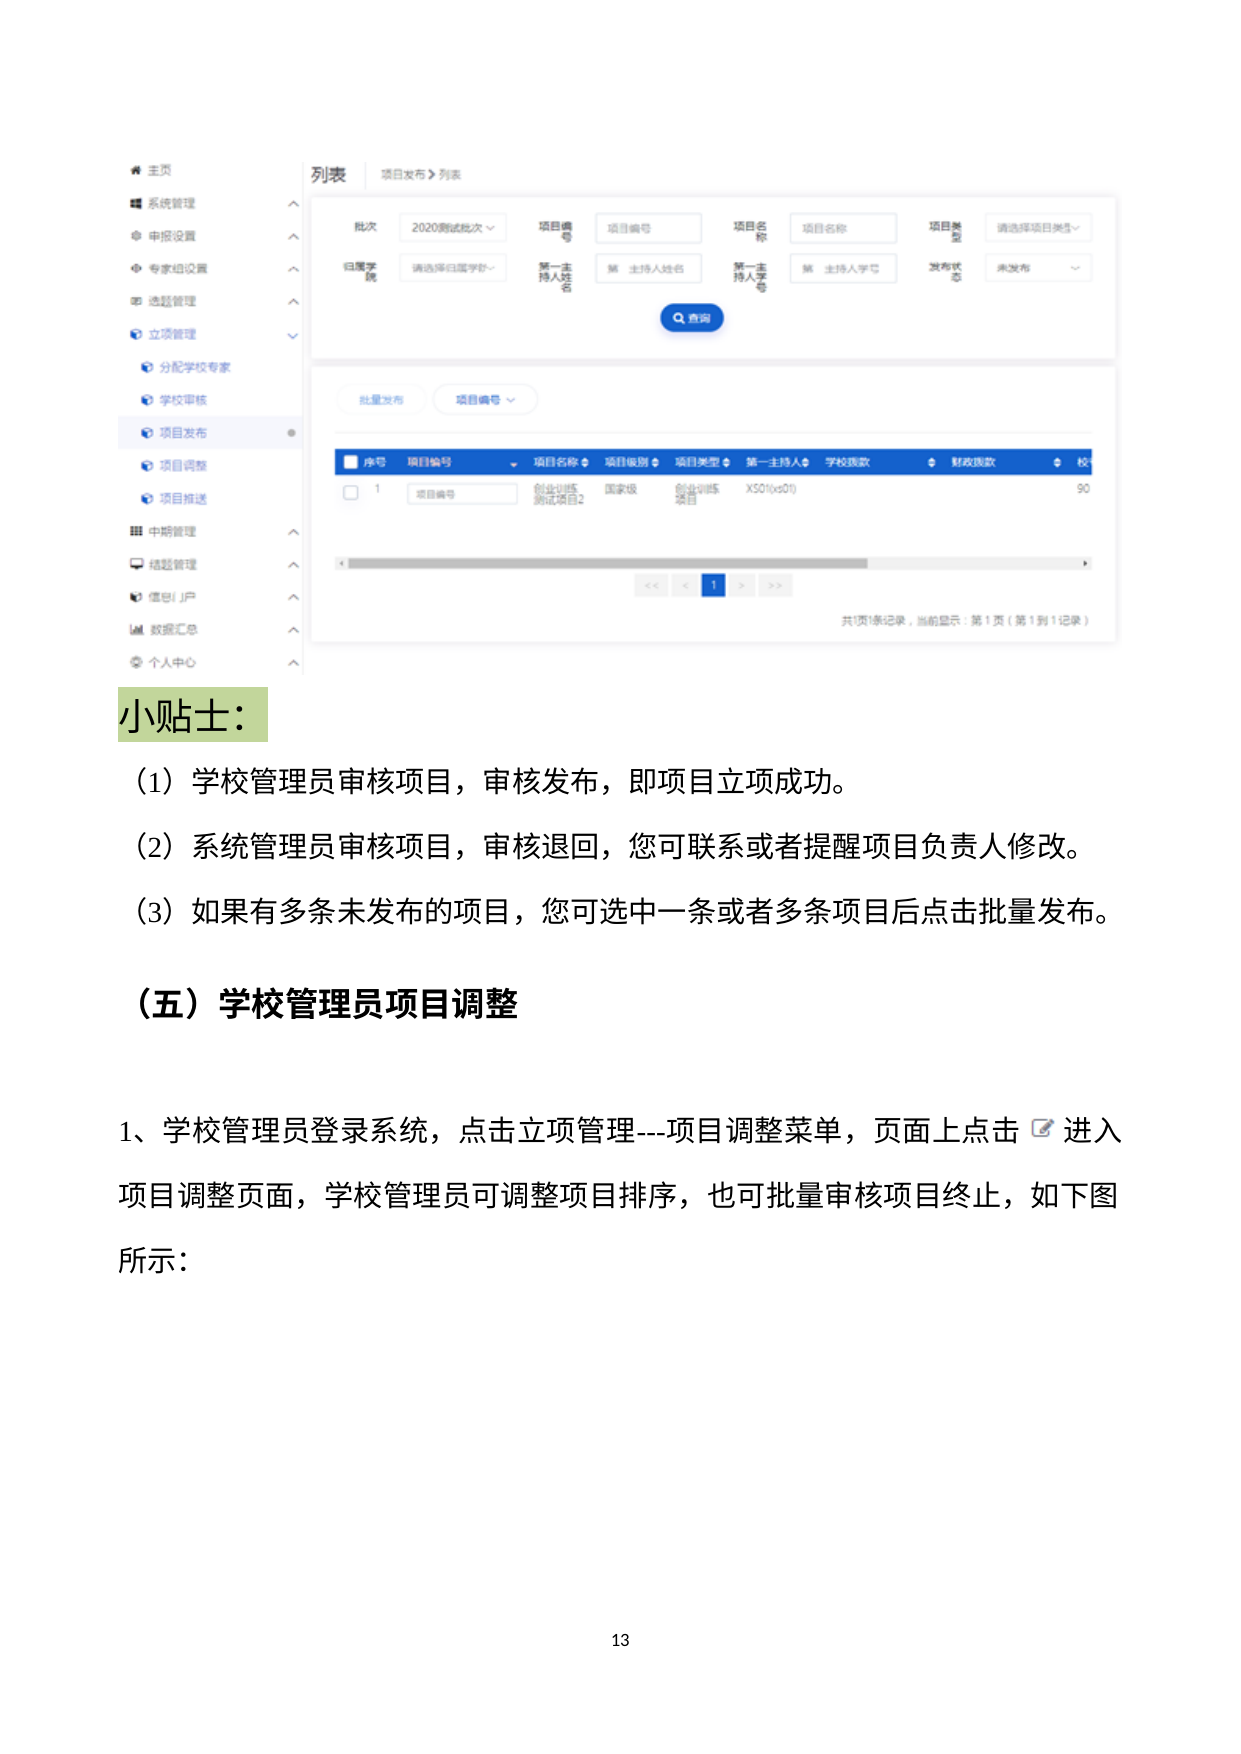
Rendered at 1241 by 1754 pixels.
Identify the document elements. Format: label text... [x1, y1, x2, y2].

text （1）学校管理员审核项目，审核发布，即项目立项成功。 [118, 747, 1122, 812]
text （2）系统管理员审核项目，审核退回，您可联系或者提醒项目负责人修改。 [118, 812, 1122, 877]
text （3）如果有多条未发布的项目，您可选中一条或者多条项目后点击批量发布。 [118, 877, 1122, 942]
text 1、学校管理员登录系统，点击立项管理---项目调整菜单，页面上点击进入项目调整页面，学校管理员可调整项目排序，也可批量审核项目终止，如下图所示： [118, 1096, 1122, 1291]
subtitle （五）学校管理员项目调整 [118, 969, 1122, 1034]
text 小贴士： [118, 682, 1122, 747]
picture [118, 162, 1123, 675]
picture [1021, 1108, 1064, 1142]
